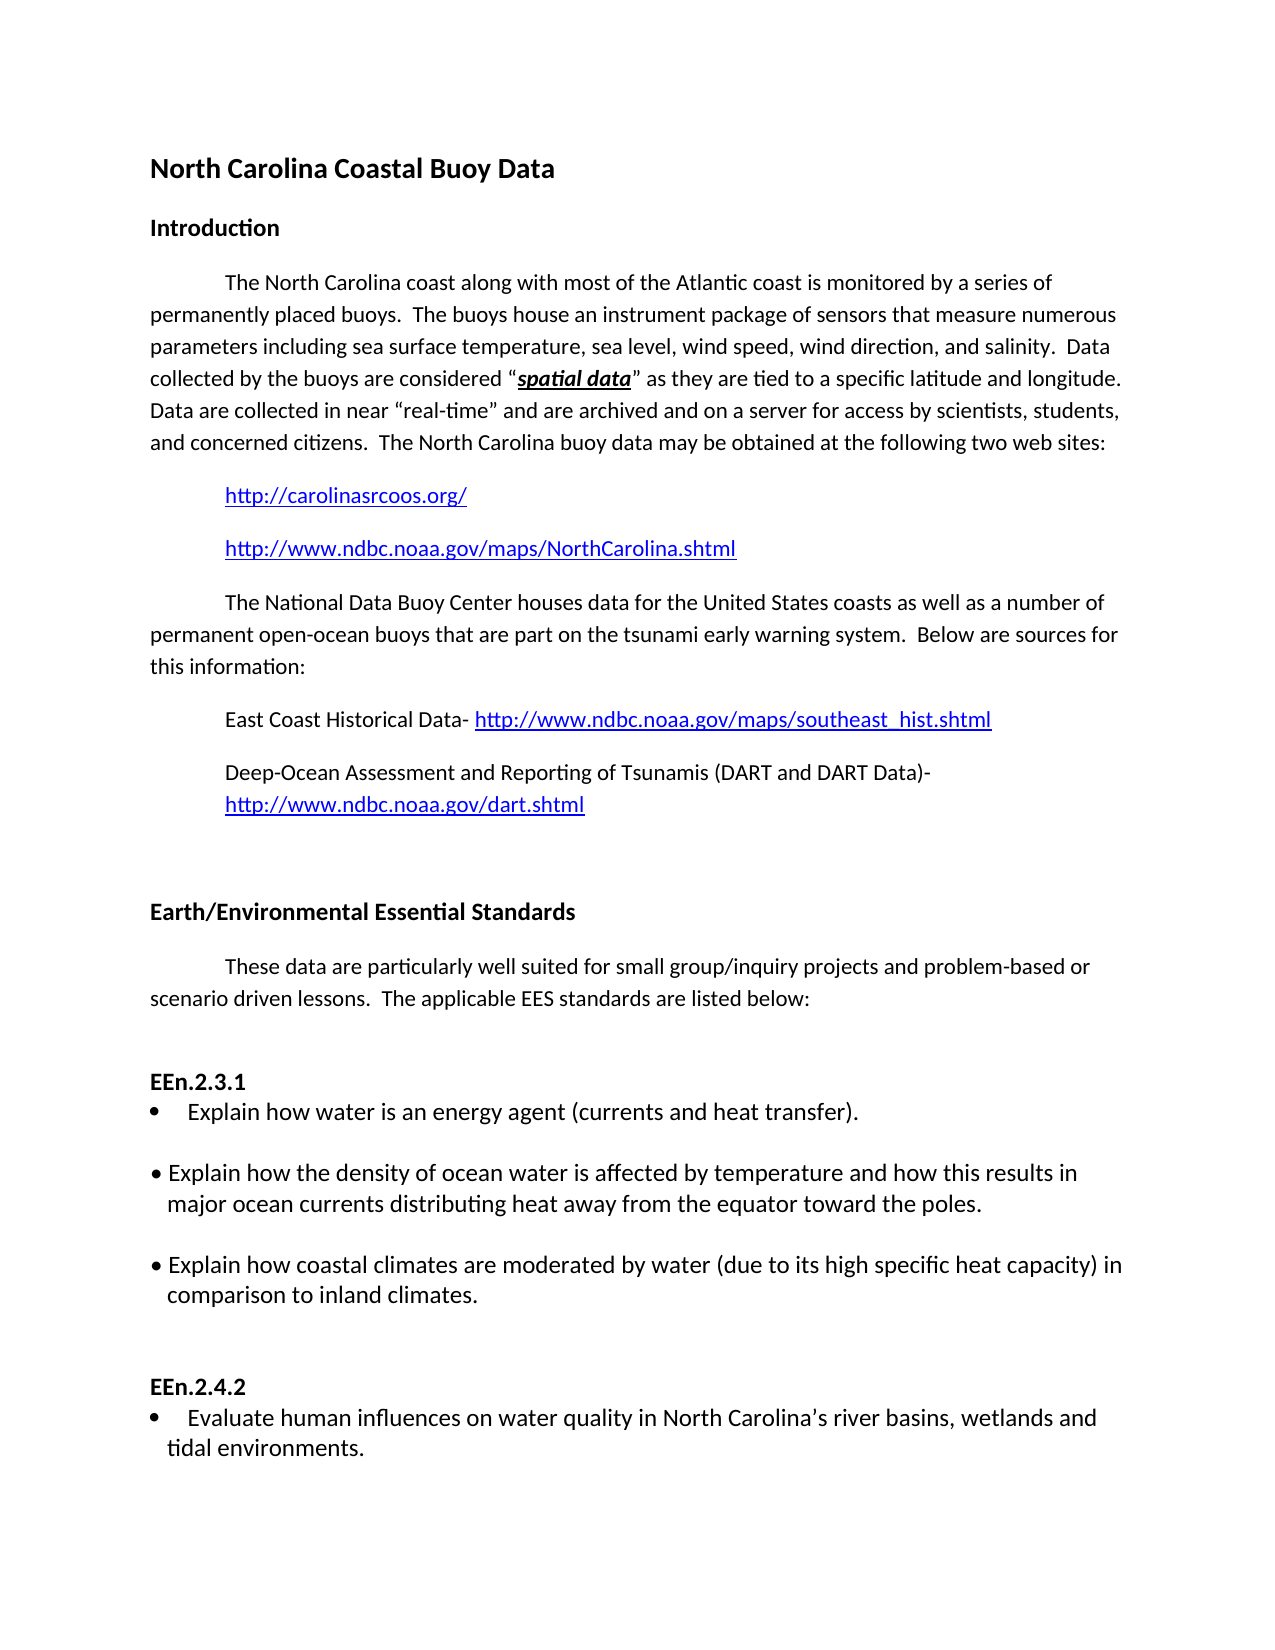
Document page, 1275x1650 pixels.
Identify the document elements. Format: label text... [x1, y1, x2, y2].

text http://carolinasrcoos.org/ [150, 482, 1125, 509]
table_header EEn.2.4.2 Evaluate human influences on water quality in North Carolina’s river basins, wetlands and tidal environments. [139, 1371, 1275, 1463]
text These data are particularly well suited for small group/inquiry projects and problem-based or scenario driven lessons. The applicable EES standards are listed below: [150, 952, 1125, 1012]
text The North Carolina coast along with most of the Atlantic coast is monitored by a series of permanently placed buoys. The buoys house an instrument package of sensors that measure numerous parameters including sea surface temperature, sea level, wind speed, wind direction, and salinity. Data collected by the buoys are considered “spatial data” as they are tied to a specific latitude and longitude. Data are collected in near “real-time” and are archived and on a server for access by scientists, students, and concerned citizens. The North Carolina buoy data may be obtained at the following two web sites: [150, 268, 1125, 457]
table_header EEn.2.3.1 Explain how water is an energy agent (currents and heat transfer). [139, 1066, 1275, 1127]
text Deep-Ocean Assessment and Reporting of Tsunamis (DART and DART Data)- http://www.ndbc.noaa.gov/dart.shtml [150, 758, 1125, 818]
text Earth/Environmental Essential Standards [150, 896, 1125, 927]
text Introduction [150, 212, 1125, 242]
text http://www.ndbc.noaa.gov/maps/NorthCarolina.shtml [150, 534, 1125, 563]
text North Carolina Coastal Buoy Data [150, 150, 1125, 186]
table_header • Explain how the density of ocean water is affected by temperature and how this results in major ocean currents distributing heat away from the equator toward the poles. • Explain how coastal climates are moderated by water (due to its high specific heat capacity) in comparison to inland climates. [139, 1158, 1275, 1341]
text East Coast Historical Data- http://www.ndbc.noaa.gov/maps/southeast_hist.shtml [150, 705, 1125, 733]
text The National Data Buoy Center houses data for the United States coasts as well as a number of permanent open-ocean buoys that are part on the tsunami early warning system. Below are sources for this information: [150, 588, 1125, 680]
